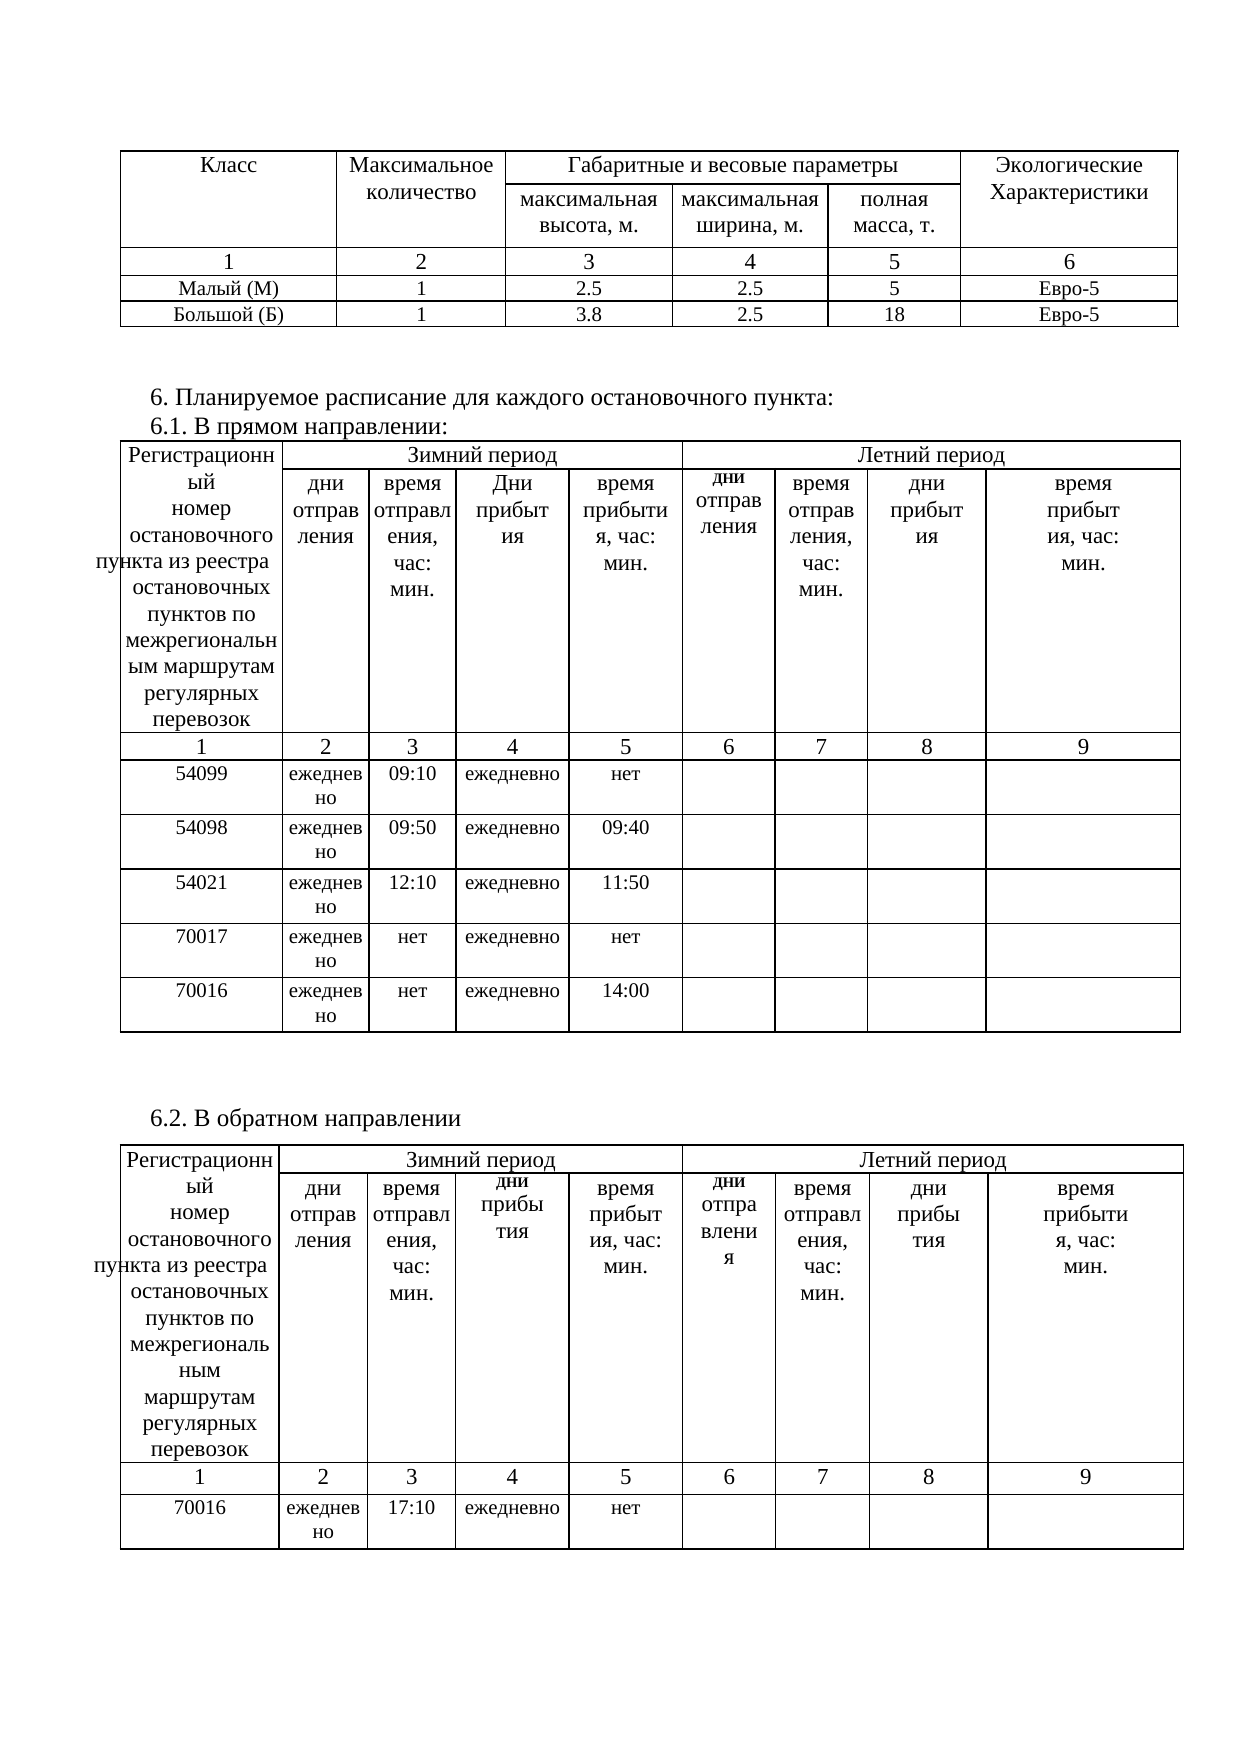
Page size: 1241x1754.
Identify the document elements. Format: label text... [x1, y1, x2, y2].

table_cell время прибыти я, час: мин. [570, 470, 682, 731]
table_cell 2.5 [673, 302, 827, 326]
table_cell [776, 924, 867, 977]
table_cell ДНИ прибы тия [456, 1174, 568, 1462]
table_cell ежедневно [457, 870, 568, 922]
text 6. Планируемое расписание для каждого остановочного пункта: [150, 382, 1090, 411]
table_header Зимний период [280, 1146, 682, 1172]
table_cell 7 [776, 733, 867, 759]
table_cell [868, 761, 985, 814]
table_cell 70016 [121, 1495, 278, 1548]
table_header Габаритные и весовые параметры [506, 152, 960, 183]
table_cell 70017 [121, 924, 282, 977]
table_cell время прибыти я, час: мин. [989, 1174, 1183, 1462]
table_cell 5 [570, 1463, 682, 1494]
table_cell Малый (М) [121, 276, 336, 300]
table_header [121, 1146, 278, 1462]
table_cell ежедневно [283, 761, 368, 814]
table_cell 9 [989, 1463, 1183, 1494]
table_cell [776, 761, 867, 814]
table_cell [870, 1495, 987, 1548]
table_cell [776, 978, 867, 1031]
table_cell [683, 761, 774, 814]
table_cell ежедневно [283, 924, 368, 977]
table_cell время отправл ения, час: мин. [368, 1174, 455, 1462]
table_cell 4 [456, 1463, 568, 1494]
table_header Летний период [683, 1146, 1183, 1172]
table_cell Большой (Б) [121, 302, 336, 326]
table_cell [776, 815, 867, 868]
table_cell 3 [370, 733, 455, 759]
table_cell 6 [683, 1463, 775, 1494]
table_cell 1 [121, 248, 336, 274]
table_cell ежедневно [456, 1495, 568, 1548]
table_cell 2 [337, 248, 505, 274]
table_header Летний период [683, 442, 1180, 468]
table_cell [683, 924, 774, 977]
table_header Класс [121, 152, 336, 247]
table_cell 5 [829, 276, 960, 300]
table_cell 1 [121, 1463, 278, 1494]
table_cell 3 [506, 248, 672, 274]
table_cell Дни прибыт ия [457, 470, 568, 731]
table_cell максимальная ширина, м. [673, 185, 827, 247]
table_cell 2.5 [673, 276, 827, 300]
table_header Максимальное количество [337, 152, 505, 247]
table_cell Евро-5 [961, 302, 1177, 326]
table_cell ежедневно [457, 924, 568, 977]
table_cell 3 [368, 1463, 455, 1494]
table_cell [776, 1495, 869, 1548]
table_cell ДНИ отпра влени я [683, 1174, 775, 1462]
table_cell нет [570, 1495, 682, 1548]
table_cell 4 [673, 248, 827, 274]
table_cell ежедневно [283, 978, 368, 1031]
table_cell дни отправ ления [283, 470, 368, 731]
table_cell время отправл ения, час: мин. [776, 1174, 869, 1462]
table_cell время отправл ения, час: мин. [370, 470, 455, 731]
table_cell нет [370, 978, 455, 1031]
table_cell [868, 815, 985, 868]
table_cell [776, 870, 867, 922]
table_cell 5 [570, 733, 682, 759]
table_cell 1 [121, 733, 282, 759]
table_cell 6 [683, 733, 774, 759]
table_cell 54099 [121, 761, 282, 814]
table_cell 1 [337, 302, 505, 326]
table_cell [987, 870, 1180, 922]
table_cell [987, 761, 1180, 814]
table_cell ежедневно [283, 870, 368, 922]
table_cell дни отправ ления [280, 1174, 367, 1462]
table_cell время прибыт ия, час: мин. [570, 1174, 682, 1462]
table_cell ДНИ отправ ления [683, 470, 774, 731]
table_cell дни прибы тия [870, 1174, 987, 1462]
table_cell ежедневно [280, 1495, 367, 1548]
table_cell 6 [961, 248, 1177, 274]
table_cell полная масса, т. [829, 185, 960, 247]
table_cell 54098 [121, 815, 282, 868]
table_header Зимний период [283, 442, 682, 468]
table_cell 2 [280, 1463, 367, 1494]
table_cell время отправ ления, час: мин. [776, 470, 867, 731]
table_cell нет [570, 924, 682, 977]
table_cell нет [570, 761, 682, 814]
table_cell 18 [829, 302, 960, 326]
table_cell [683, 815, 774, 868]
table_header Экологические Характеристики [961, 152, 1177, 247]
table_cell 70016 [121, 978, 282, 1031]
table_cell 09:40 [570, 815, 682, 868]
table_cell 3.8 [506, 302, 672, 326]
table_cell 2 [283, 733, 368, 759]
table_cell [868, 978, 985, 1031]
text 6.1. В прямом направлении: [150, 411, 1090, 440]
text 6.2. В обратном направлении [150, 1103, 1090, 1132]
table_cell [683, 978, 774, 1031]
table_cell ежедневно [457, 978, 568, 1031]
table_cell [989, 1495, 1183, 1548]
table_cell 11:50 [570, 870, 682, 922]
table_cell дни прибыт ия [868, 470, 985, 731]
table_cell 8 [868, 733, 985, 759]
table_header Регистрационный номер остановочного пункта из реестра остановочных пунктов по межрегиональным маршрутам регулярных перевозок [121, 442, 282, 731]
table_cell 5 [829, 248, 960, 274]
table_cell [683, 870, 774, 922]
table_cell 17:10 [368, 1495, 455, 1548]
table_cell ежедневно [457, 761, 568, 814]
table_cell [987, 924, 1180, 977]
table_cell [868, 924, 985, 977]
table_cell [683, 1495, 775, 1548]
table_cell 8 [870, 1463, 987, 1494]
table_cell 9 [987, 733, 1180, 759]
table_cell 54021 [121, 870, 282, 922]
table_cell Евро-5 [961, 276, 1177, 300]
table_cell 09:50 [370, 815, 455, 868]
table_cell [868, 870, 985, 922]
table_cell [987, 978, 1180, 1031]
table_cell 1 [337, 276, 505, 300]
table_cell нет [370, 924, 455, 977]
table_cell ежедневно [457, 815, 568, 868]
table_cell 14:00 [570, 978, 682, 1031]
table_cell 7 [776, 1463, 869, 1494]
table_cell 4 [457, 733, 568, 759]
table_cell 2.5 [506, 276, 672, 300]
table_cell ежедневно [283, 815, 368, 868]
table_cell 12:10 [370, 870, 455, 922]
table_cell максимальная высота, м. [506, 185, 672, 247]
table_cell время прибыт ия, час: мин. [987, 470, 1180, 731]
table_cell 09:10 [370, 761, 455, 814]
table_cell [987, 815, 1180, 868]
